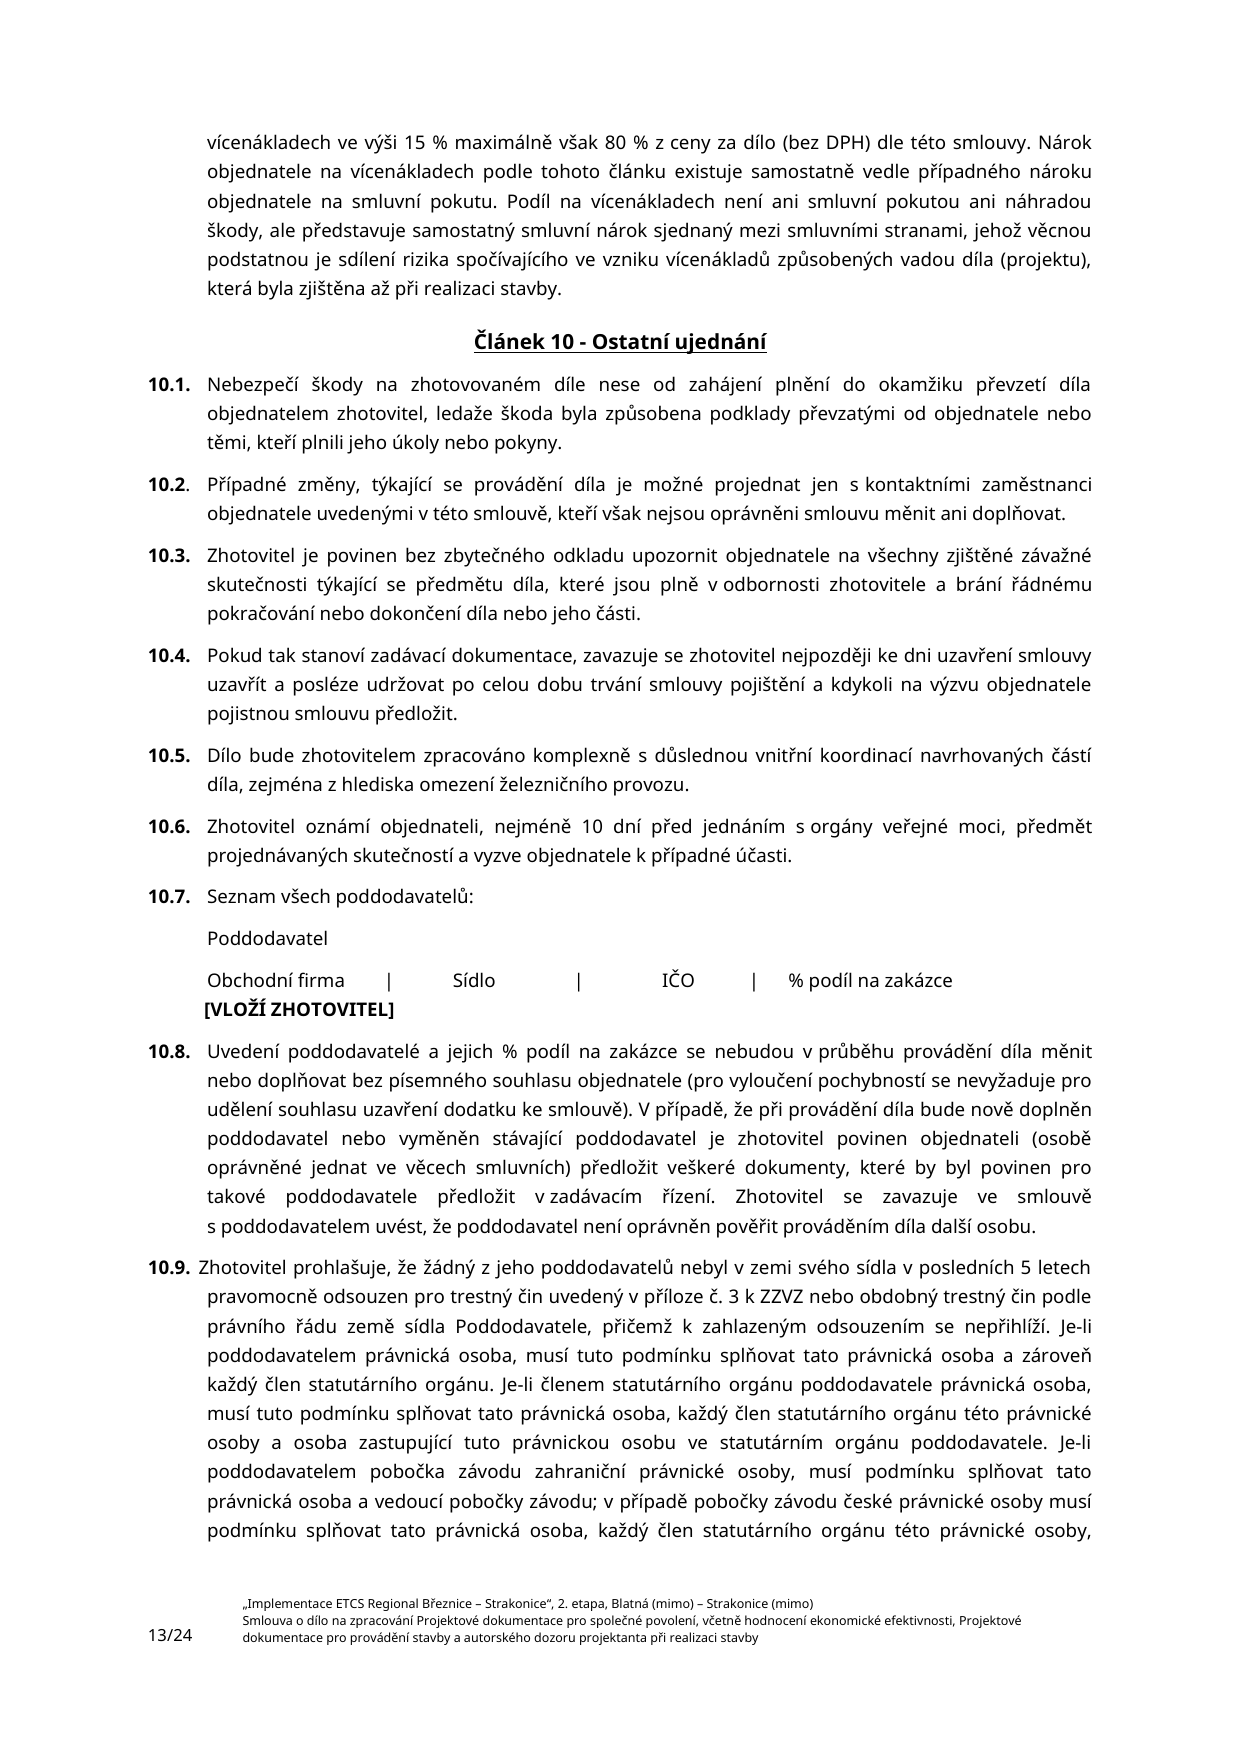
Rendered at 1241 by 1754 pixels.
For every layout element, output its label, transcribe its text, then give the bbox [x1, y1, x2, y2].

text Poddodavatel [204, 922, 1092, 951]
text 10.6. Zhotovitel oznámí objednateli, nejméně 10 dní před jednáním s orgány veřejné moci, předmět projednávaných skutečností a vyzve objednatele k případné účasti. [148, 810, 1092, 868]
text Obchodní firma | Sídlo | IČO | % podíl na zakázce [151, 964, 1092, 993]
text 10.8. Uvedení poddodavatelé a jejich % podíl na zakázce se nebudou v průběhu provádění díla měnit nebo doplňovat bez písemného souhlasu objednatele (pro vyloučení pochybností se nevyžaduje pro udělení souhlasu uzavření dodatku ke smlouvě). V případě, že při provádění díla bude nově doplněn poddodavatel nebo vyměněn stávající poddodavatel je zhotovitel povinen objednateli (osobě oprávněné jednat ve věcech smluvních) předložit veškeré dokumenty, které by byl povinen pro takové poddodavatele předložit v zadávacím řízení. Zhotovitel se zavazuje ve smlouvě s poddodavatelem uvést, že poddodavatel není oprávněn pověřit prováděním díla další osobu. [148, 1035, 1092, 1239]
text 10.2. Případné změny, týkající se provádění díla je možné projednat jen s kontaktními zaměstnanci objednatele uvedenými v této smlouvě, kteří však nejsou oprávněni smlouvu měnit ani doplňovat. [148, 468, 1092, 526]
text 10.4. Pokud tak stanoví zadávací dokumentace, zavazuje se zhotovitel nejpozději ke dni uzavření smlouvy uzavřít a posléze udržovat po celou dobu trvání smlouvy pojištění a kdykoli na výzvu objednatele pojistnou smlouvu předložit. [148, 639, 1092, 726]
text 10.5. Dílo bude zhotovitelem zpracováno komplexně s důslednou vnitřní koordinací navrhovaných částí díla, zejména z hlediska omezení železničního provozu. [148, 739, 1092, 797]
text [VLOŽÍ ZHOTOVITEL] [148, 993, 1092, 1022]
text 10.7. Seznam všech poddodavatelů: [148, 881, 1092, 910]
text 10.1. Nebezpečí škody na zhotovovaném díle nese od zahájení plnění do okamžiku převzetí díla objednatelem zhotovitel, ledaže škoda byla způsobena podklady převzatými od objednatele nebo těmi, kteří plnili jeho úkoly nebo pokyny. [148, 368, 1092, 456]
subtitle Článek 10 - Ostatní ujednání [148, 326, 1092, 356]
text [148, 1251, 1092, 1543]
text 10.3. Zhotovitel je povinen bez zbytečného odkladu upozornit objednatele na všechny zjištěné závažné skutečnosti týkající se předmětu díla, které jsou plně v odbornosti zhotovitele a brání řádnému pokračování nebo dokončení díla nebo jeho části. [148, 539, 1092, 626]
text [148, 126, 1092, 301]
